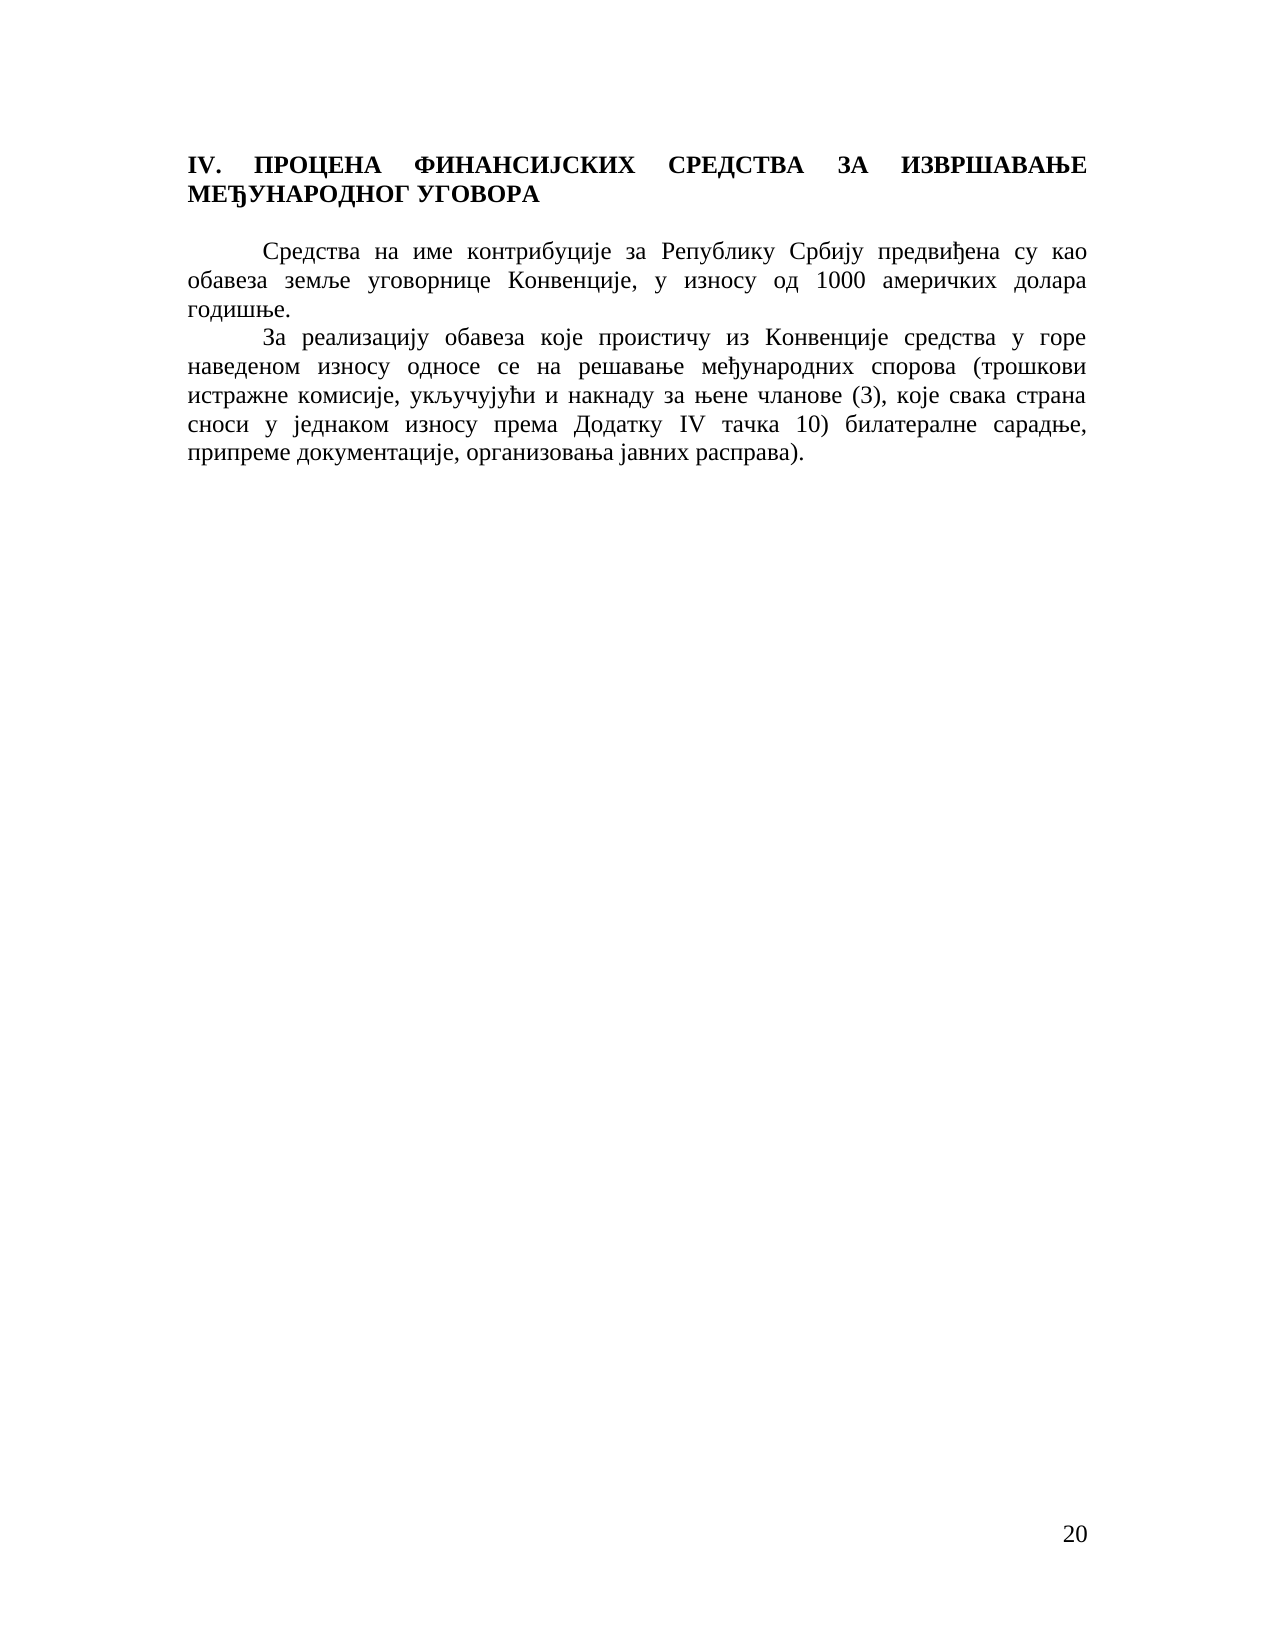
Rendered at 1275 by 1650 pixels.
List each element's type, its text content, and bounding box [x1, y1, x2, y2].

text За реализацију обавеза које проистичу из Конвенције средства у горе наведеном износу односе се на решавање међународних спорова (трошкови истражне комисије, укључујући и накнаду за њене чланове (3), које свака страна сноси у једнаком износу према Додатку IV тачка 10) билатералне сарадње, припреме документације, организовања јавних расправа). [187, 322, 1087, 466]
text IV. ПРОЦЕНА ФИНАНСИЈСКИХ СРЕДСТВА ЗА ИЗВРШАВАЊЕ МЕЂУНАРОДНОГ УГОВОРA [187, 150, 1087, 207]
text Средства на име контрибуције за Републику Србију предвиђена су као обавеза земље уговорнице Конвенције, у износу од 1000 америчких долара годишње. [187, 236, 1087, 322]
